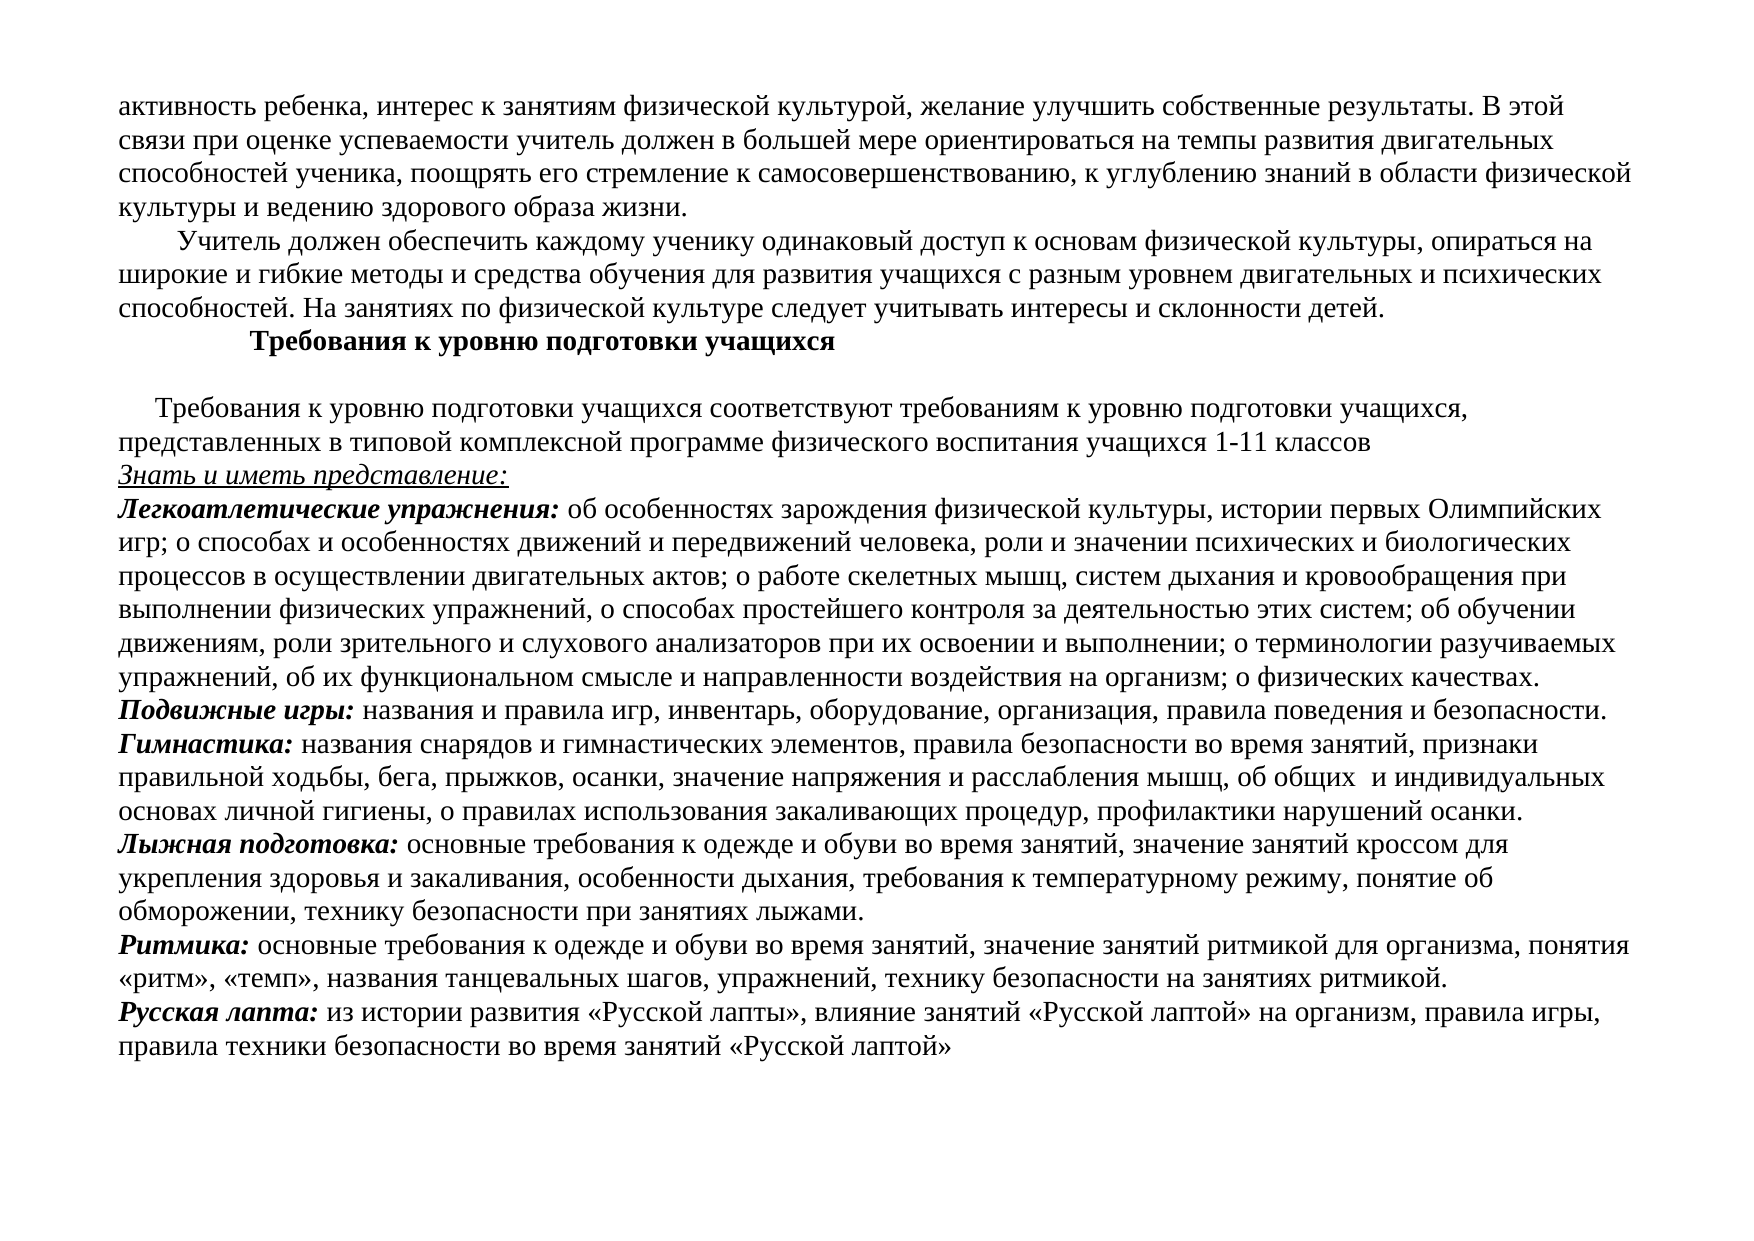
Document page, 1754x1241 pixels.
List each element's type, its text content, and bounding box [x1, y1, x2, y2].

text Гимнастика: названия снарядов и гимнастических элементов, правила безопасности во время занятий, признаки правильной ходьбы, бега, прыжков, осанки, значение напряжения и расслабления мышц, об общих и индивидуальных основах личной гигиены, о правилах использования закаливающих процедур, профилактики нарушений осанки. [118, 726, 1636, 826]
text Ритмика: основные требования к одежде и обуви во время занятий, значение занятий ритмикой для организма, понятия «ритм», «темп», названия танцевальных шагов, упражнений, технику безопасности на занятиях ритмикой. [118, 927, 1636, 994]
text Подвижные игры: названия и правила игр, инвентарь, оборудование, организация, правила поведения и безопасности. [118, 692, 1636, 726]
text Требования к уровню подготовки учащихся соответствуют требованиям к уровню подготовки учащихся, представленных в типовой комплексной программе физического воспитания учащихся 1-11 классов [118, 390, 1636, 457]
text Учитель должен обеспечить каждому ученику одинаковый доступ к основам физической культуры, опираться на широкие и гибкие методы и средства обучения для развития учащихся с разным уровнем двигательных и психических способностей. На занятиях по физической культуре следует учитывать интересы и склонности детей. [118, 223, 1636, 323]
text Требования к уровню подготовки учащихся [118, 323, 1636, 357]
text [118, 88, 1636, 223]
text Знать и иметь представление: [118, 457, 1636, 491]
text Легкоатлетические упражнения: об особенностях зарождения физической культуры, истории первых Олимпийских игр; о способах и особенностях движений и передвижений человека, роли и значении психических и биологических процессов в осуществлении двигательных актов; о работе скелетных мышц, систем дыхания и кровообращения при выполнении физических упражнений, о способах простейшего контроля за деятельностью этих систем; об обучении движениям, роли зрительного и слухового анализаторов при их освоении и выполнении; о терминологии разучиваемых упражнений, об их функциональном смысле и направленности воздействия на организм; о физических качествах. [118, 491, 1636, 692]
text Лыжная подготовка: основные требования к одежде и обуви во время занятий, значение занятий кроссом для укрепления здоровья и закаливания, особенности дыхания, требования к температурному режиму, понятие об обморожении, технику безопасности при занятиях лыжами. [118, 826, 1636, 927]
text Русская лапта: из истории развития «Русской лапты», влияние занятий «Русской лаптой» на организм, правила игры, правила техники безопасности во время занятий «Русской лаптой» [118, 994, 1636, 1061]
